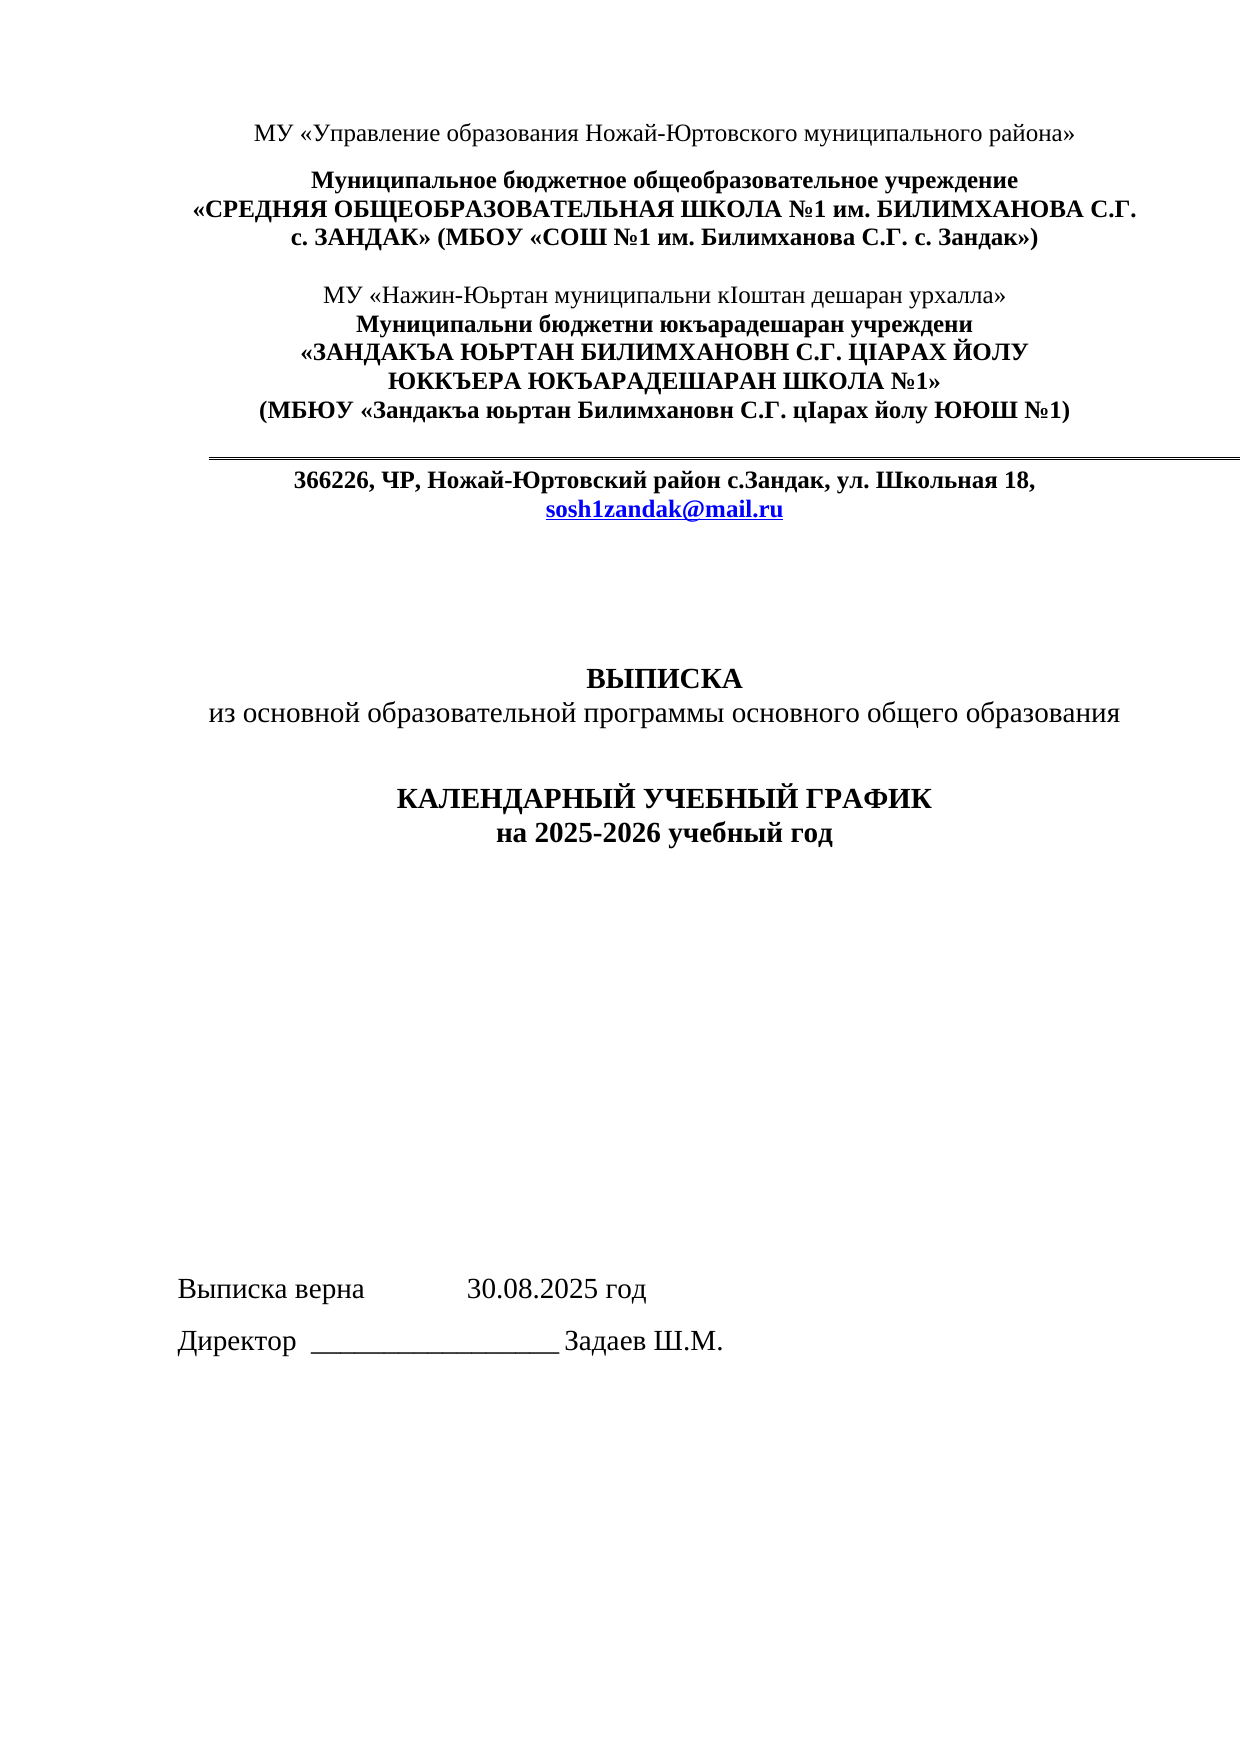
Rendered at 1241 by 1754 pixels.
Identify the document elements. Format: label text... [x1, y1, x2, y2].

text МУ «Управление образования Ножай-Юртовского муниципального района» [177, 118, 1152, 147]
text на 2025-2026 учебный год [177, 815, 1152, 848]
text 366226, ЧР, Ножай-Юртовский район с.Зандак, ул. Школьная 18, sosh1zandak@mail.ru [177, 465, 1152, 523]
text Директор _________________ Задаев Ш.М. [177, 1323, 1152, 1357]
text из основной образовательной программы основного общего образования [177, 695, 1152, 728]
text Муниципальное бюджетное общеобразовательное учреждение [177, 165, 1152, 194]
text «СРЕДНЯЯ ОБЩЕОБРАЗОВАТЕЛЬНАЯ ШКОЛА №1 им. БИЛИМХАНОВА С.Г. [177, 194, 1152, 222]
text «ЗАНДАКЪА ЮЬРТАН БИЛИМХАНОВН С.Г. ЦIАРАХ ЙОЛУ [177, 337, 1152, 366]
text ЮККЪЕРА ЮКЪАРАДЕШАРАН ШКОЛА №1» [177, 366, 1152, 395]
text ВЫПИСКА [177, 661, 1152, 695]
text (МБЮУ «Зандакъа юьртан Билимхановн С.Г. цIарах йолу ЮЮШ №1) [177, 395, 1152, 424]
text КАЛЕНДАРНЫЙ УЧЕБНЫЙ ГРАФИК [177, 781, 1152, 815]
table_header [209, 460, 1240, 465]
text с. ЗАНДАК» (МБОУ «СОШ №1 им. Билимханова С.Г. с. Зандак») [177, 222, 1152, 251]
text Муниципальни бюджетни юкъарадешаран учреждени [177, 309, 1152, 337]
text Выписка верна 30.08.2025 год [177, 1271, 1152, 1304]
text МУ «Нажин-Юьртан муниципальни кIоштан дешаран урхалла» [177, 280, 1152, 309]
